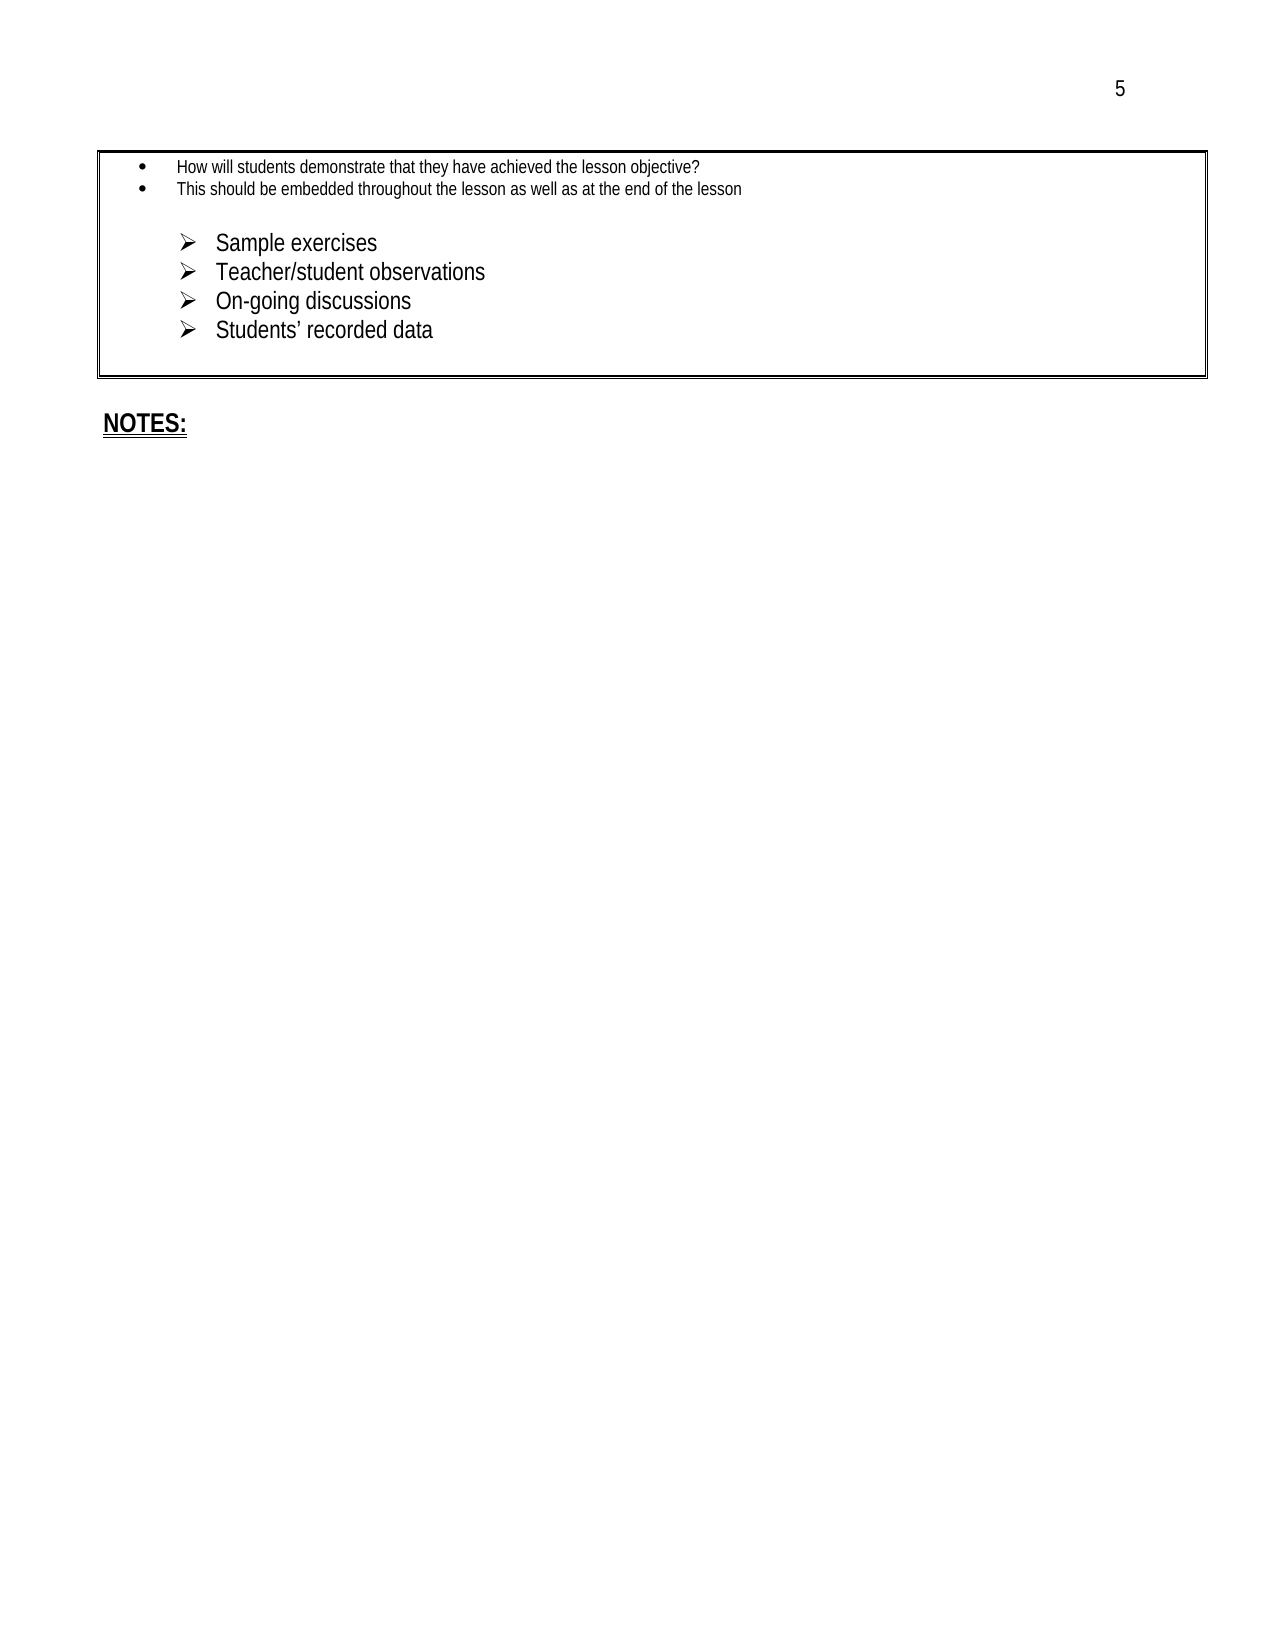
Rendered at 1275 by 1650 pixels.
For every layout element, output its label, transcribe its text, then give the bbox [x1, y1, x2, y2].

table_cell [100, 153, 1205, 375]
text NOTES: [103, 407, 1125, 438]
